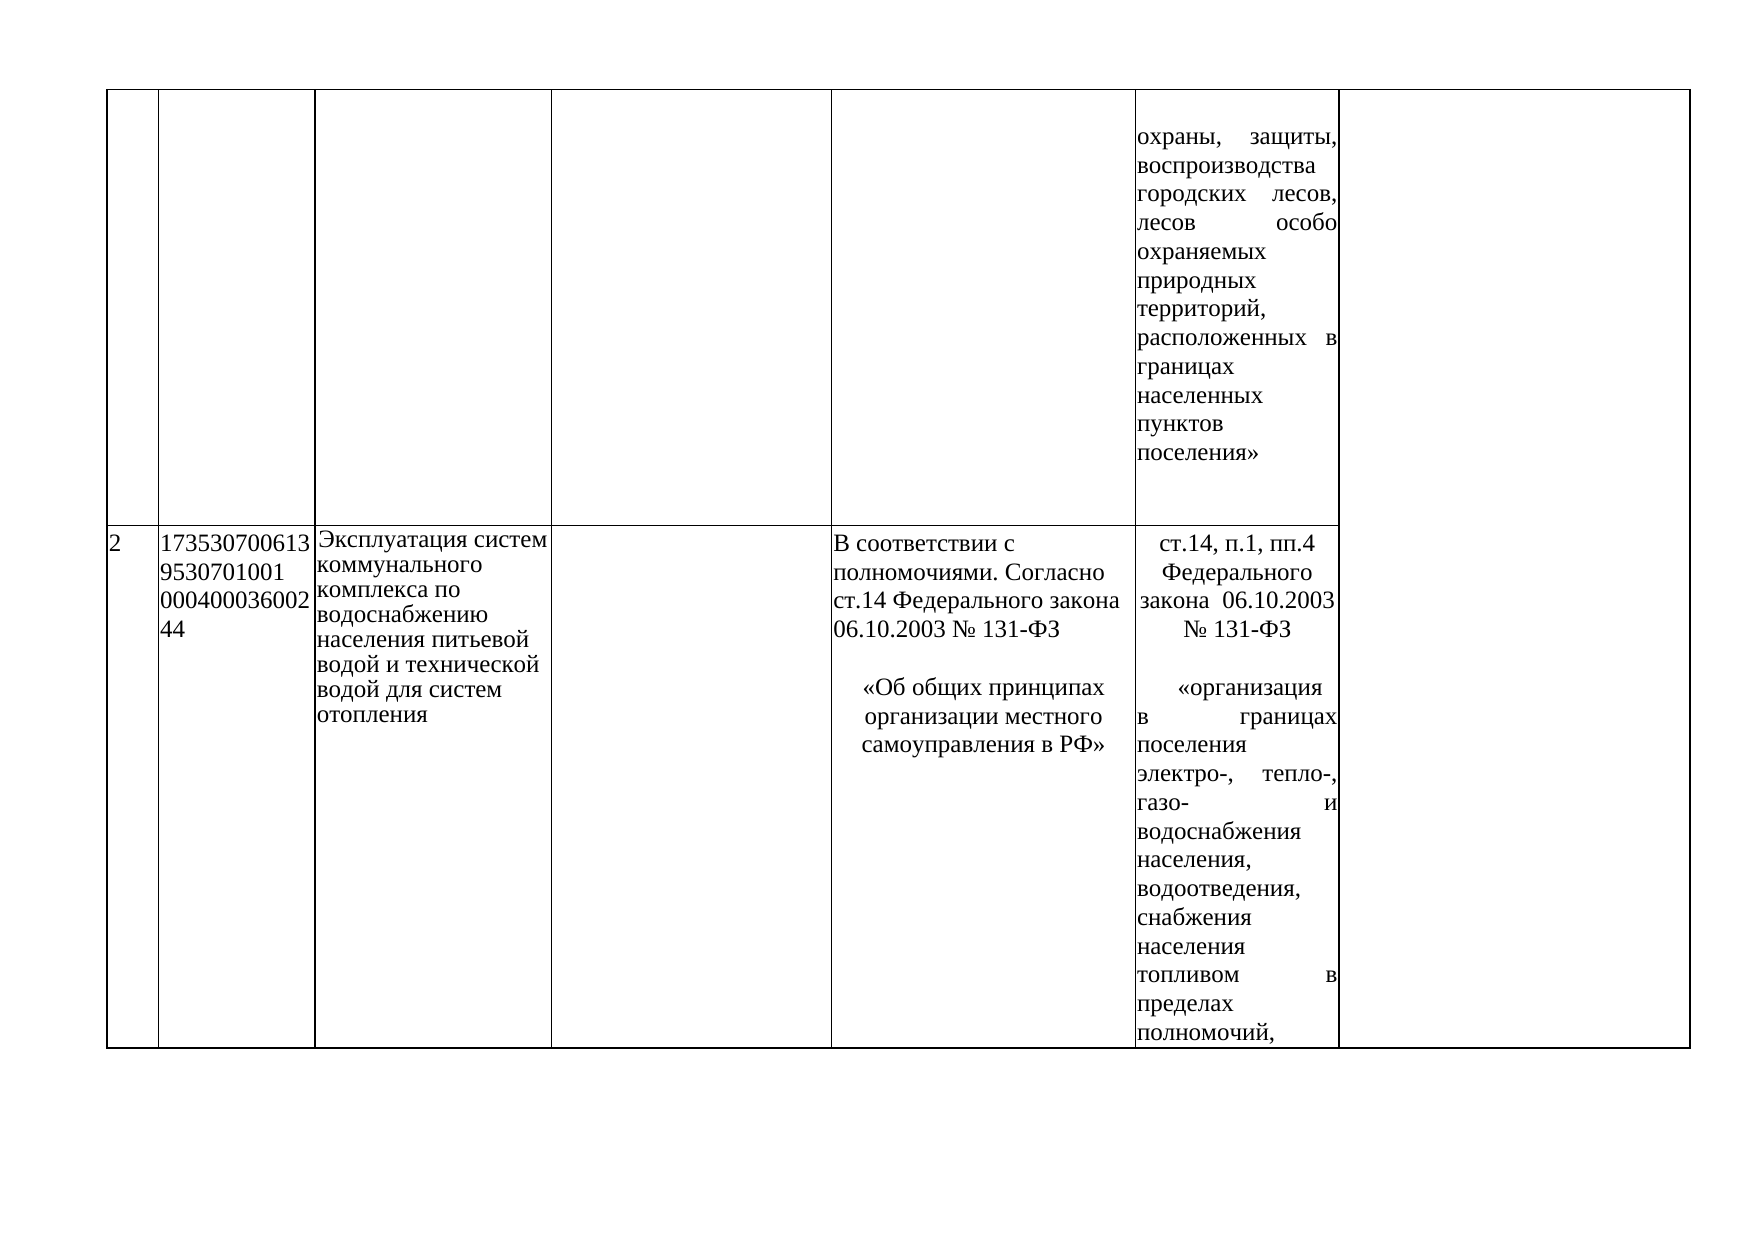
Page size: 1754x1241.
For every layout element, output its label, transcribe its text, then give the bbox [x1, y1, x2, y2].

table_cell 1 [108, 90, 158, 525]
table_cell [1136, 526, 1338, 1047]
table_cell [1340, 90, 1689, 1047]
table_cell 2 [108, 526, 158, 1047]
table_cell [1136, 90, 1338, 525]
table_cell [552, 90, 831, 525]
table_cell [159, 90, 314, 525]
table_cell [832, 526, 1135, 1047]
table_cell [832, 90, 1135, 525]
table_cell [316, 90, 551, 525]
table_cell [159, 526, 314, 1047]
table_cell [316, 526, 551, 1047]
table_cell [552, 526, 831, 1047]
